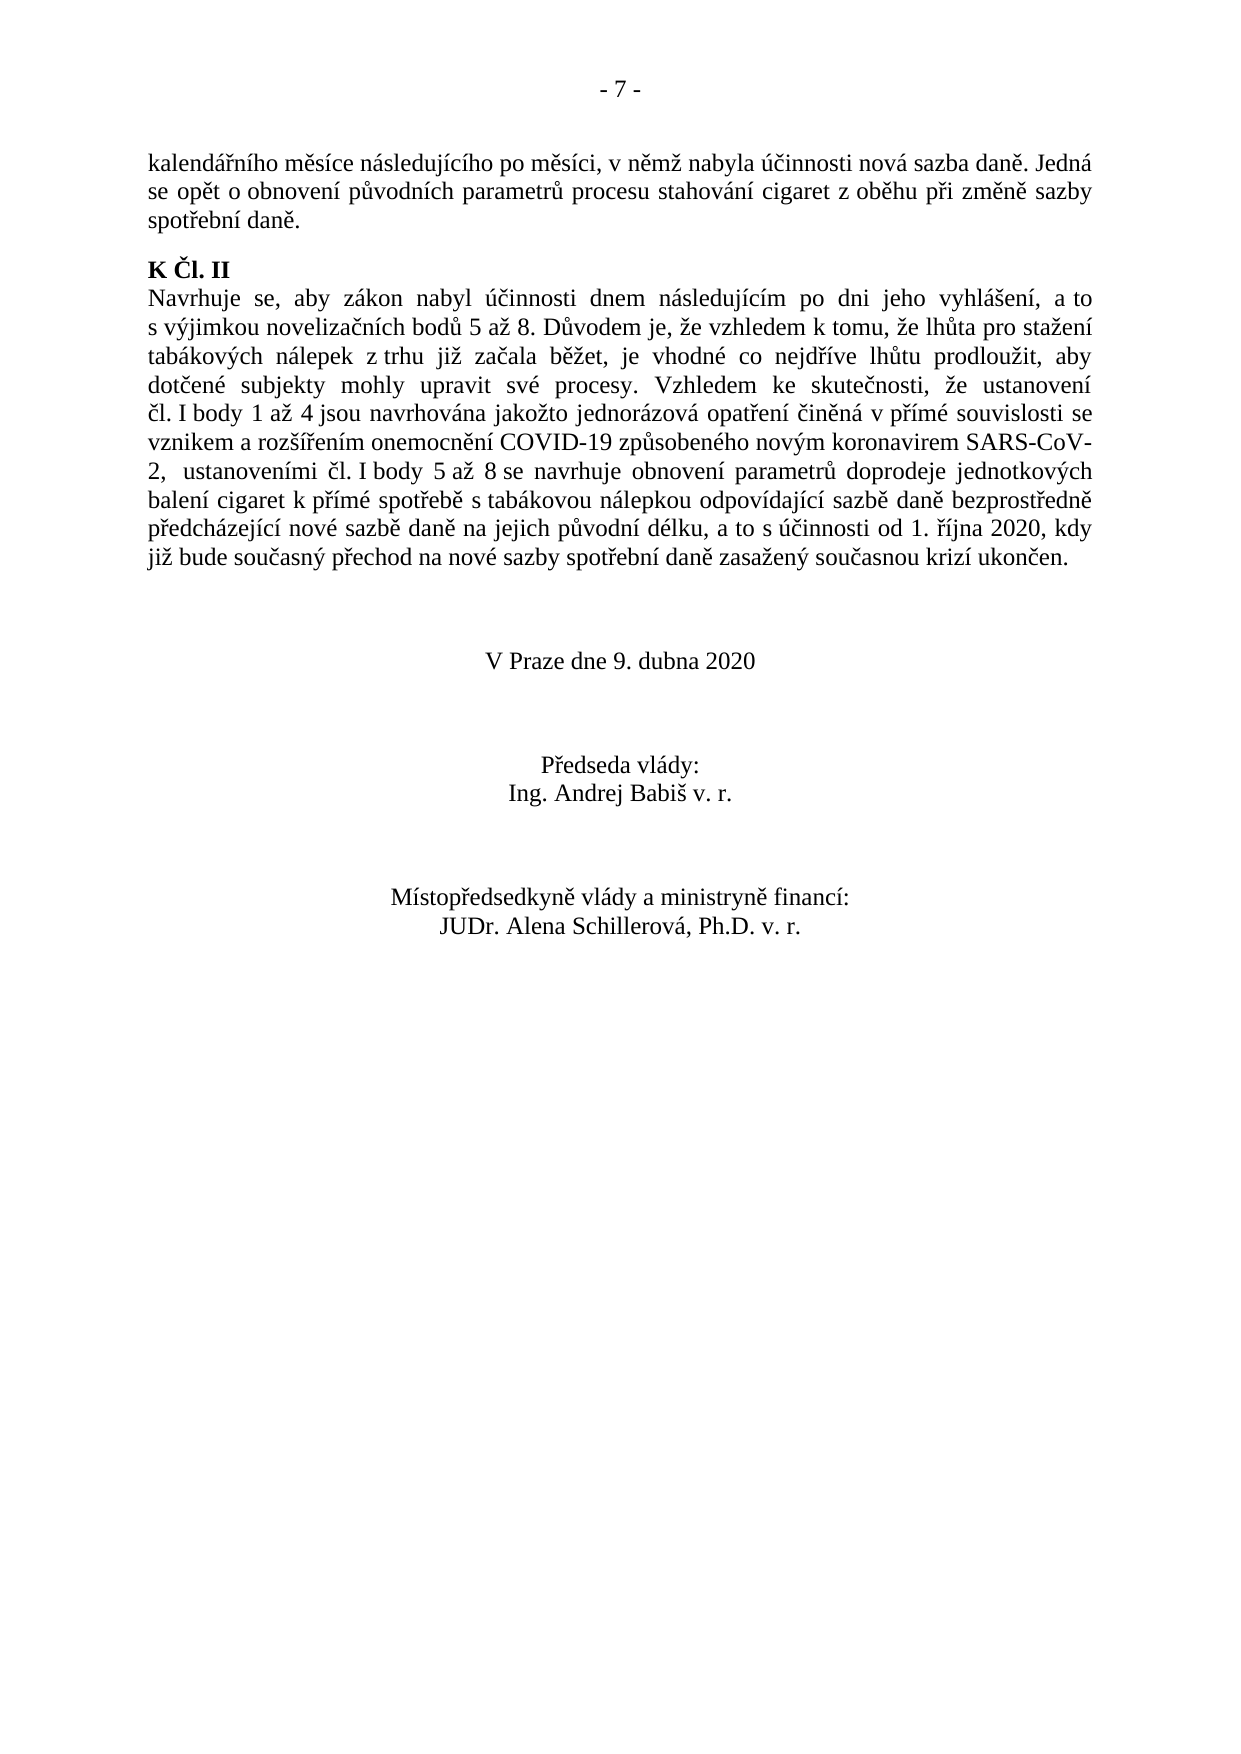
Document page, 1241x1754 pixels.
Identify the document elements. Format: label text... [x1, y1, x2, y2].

text V Praze dne 9. dubna 2020 [148, 646, 1093, 675]
text Místopředsedkyně vlády a ministryně financí: [148, 882, 1093, 911]
text JUDr. Alena Schillerová, Ph.D. v. r. [148, 911, 1093, 940]
text Ing. Andrej Babiš v. r. [148, 778, 1093, 807]
text Předseda vlády: [148, 750, 1093, 778]
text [148, 148, 1093, 234]
text Navrhuje se, aby zákon nabyl účinnosti dnem následujícím po dni jeho vyhlášení, a to s výjimkou novelizačních bodů 5 až 8. Důvodem je, že vzhledem k tomu, že lhůta pro stažení tabákových nálepek z trhu již začala běžet, je vhodné co nejdříve lhůtu prodloužit, aby dotčené subjekty mohly upravit své procesy. Vzhledem ke skutečnosti, že ustanovení čl. I body 1 až 4 jsou navrhována jakožto jednorázová opatření činěná v přímé souvislosti se vznikem a rozšířením onemocnění COVID-19 způsobeného novým koronavirem SARS-CoV-2, ustanoveními čl. I body 5 až 8 se navrhuje obnovení parametrů doprodeje jednotkových balení cigaret k přímé spotřebě s tabákovou nálepkou odpovídající sazbě daně bezprostředně předcházející nové sazbě daně na jejich původní délku, a to s účinnosti od 1. října 2020, kdy již bude současný přechod na nové sazby spotřební daně zasažený současnou krizí ukončen. [148, 283, 1093, 571]
text K Čl. II [148, 255, 1093, 283]
